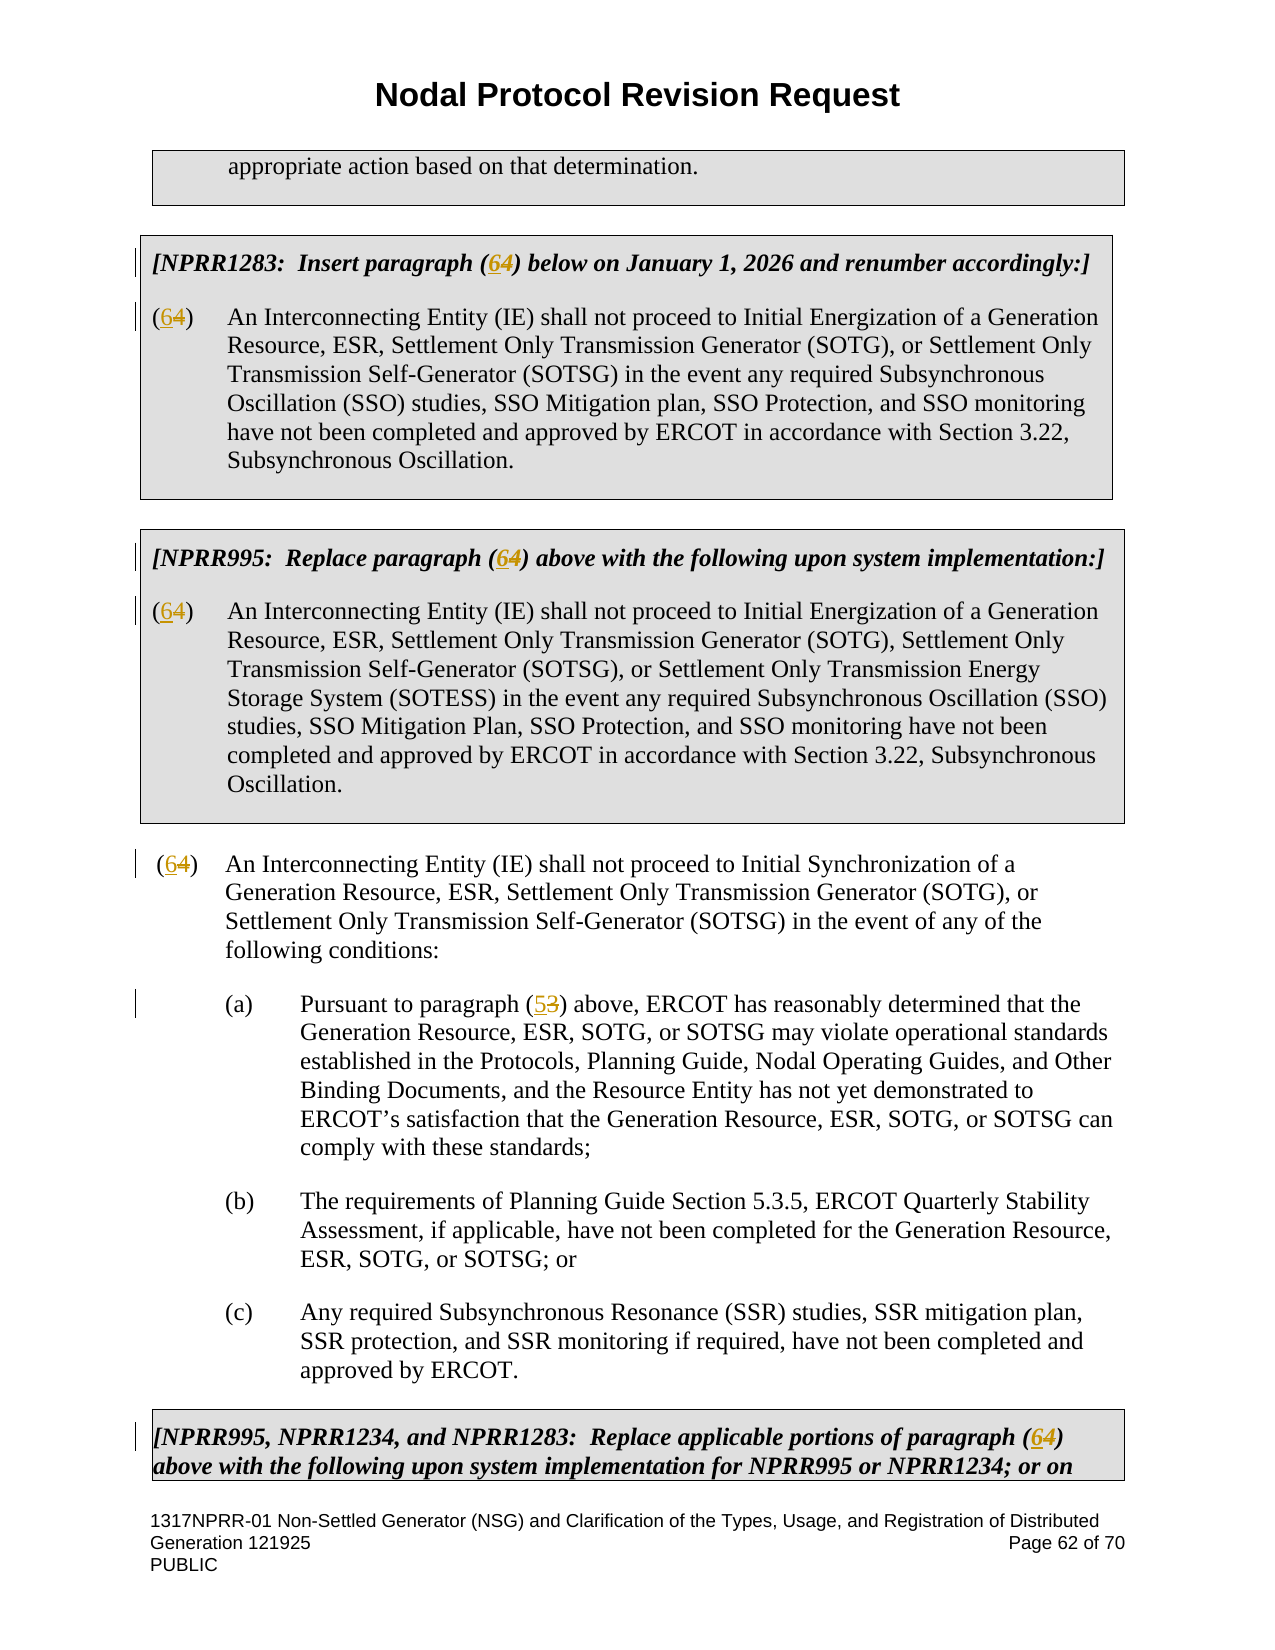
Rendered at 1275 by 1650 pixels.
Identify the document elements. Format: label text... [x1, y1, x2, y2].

text (c) Any required Subsynchronous Resonance (SSR) studies, SSR mitigation plan, SSR protection, and SSR monitoring if required, have not been completed and approved by ERCOT. [225, 1297, 1125, 1384]
table_header [NPRR995: Replace paragraph () above with the following upon system implementation:] () An Interconnecting Entity (IE) shall not proceed to Initial Energization of a Generation Resource, ESR, Settlement Only Transmission Generator (SOTG), Settlement Only Transmission Self-Generator (SOTSG), or Settlement Only Transmission Energy Storage System (SOTESS) in the event any required Subsynchronous Oscillation (SSO) studies, SSO Mitigation Plan, SSO Protection, and SSO monitoring have not been completed and approved by ERCOT in accordance with Section 3.22, Subsynchronous Oscillation. [141, 530, 1124, 823]
text () An Interconnecting Entity (IE) shall not proceed to Initial Synchronization of a Generation Resource, ESR, Settlement Only Transmission Generator (SOTG), or Settlement Only Transmission Self-Generator (SOTSG) in the event of any of the following conditions: [150, 849, 1125, 964]
table_header [NPRR1283: Insert paragraph () below on January 1, 2026 and renumber accordingly:] () An Interconnecting Entity (IE) shall not proceed to Initial Energization of a Generation Resource, ESR, Settlement Only Transmission Generator (SOTG), or Settlement Only Transmission Self-Generator (SOTSG) in the event any required Subsynchronous Oscillation (SSO) studies, SSO Mitigation plan, SSO Protection, and SSO monitoring have not been completed and approved by ERCOT in accordance with Section 3.22, Subsynchronous Oscillation. [141, 236, 1112, 499]
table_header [153, 151, 1124, 205]
text (a) Pursuant to paragraph () above, ERCOT has reasonably determined that the Generation Resource, ESR, SOTG, or SOTSG may violate operational standards established in the Protocols, Planning Guide, Nodal Operating Guides, and Other Binding Documents, and the Resource Entity has not yet demonstrated to ERCOT’s satisfaction that the Generation Resource, ESR, SOTG, or SOTSG can comply with these standards; [225, 989, 1125, 1161]
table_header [153, 1410, 1124, 1480]
text (b) The requirements of Planning Guide Section 5.3.5, ERCOT Quarterly Stability Assessment, if applicable, have not been completed for the Generation Resource, ESR, SOTG, or SOTSG; or [225, 1186, 1125, 1272]
